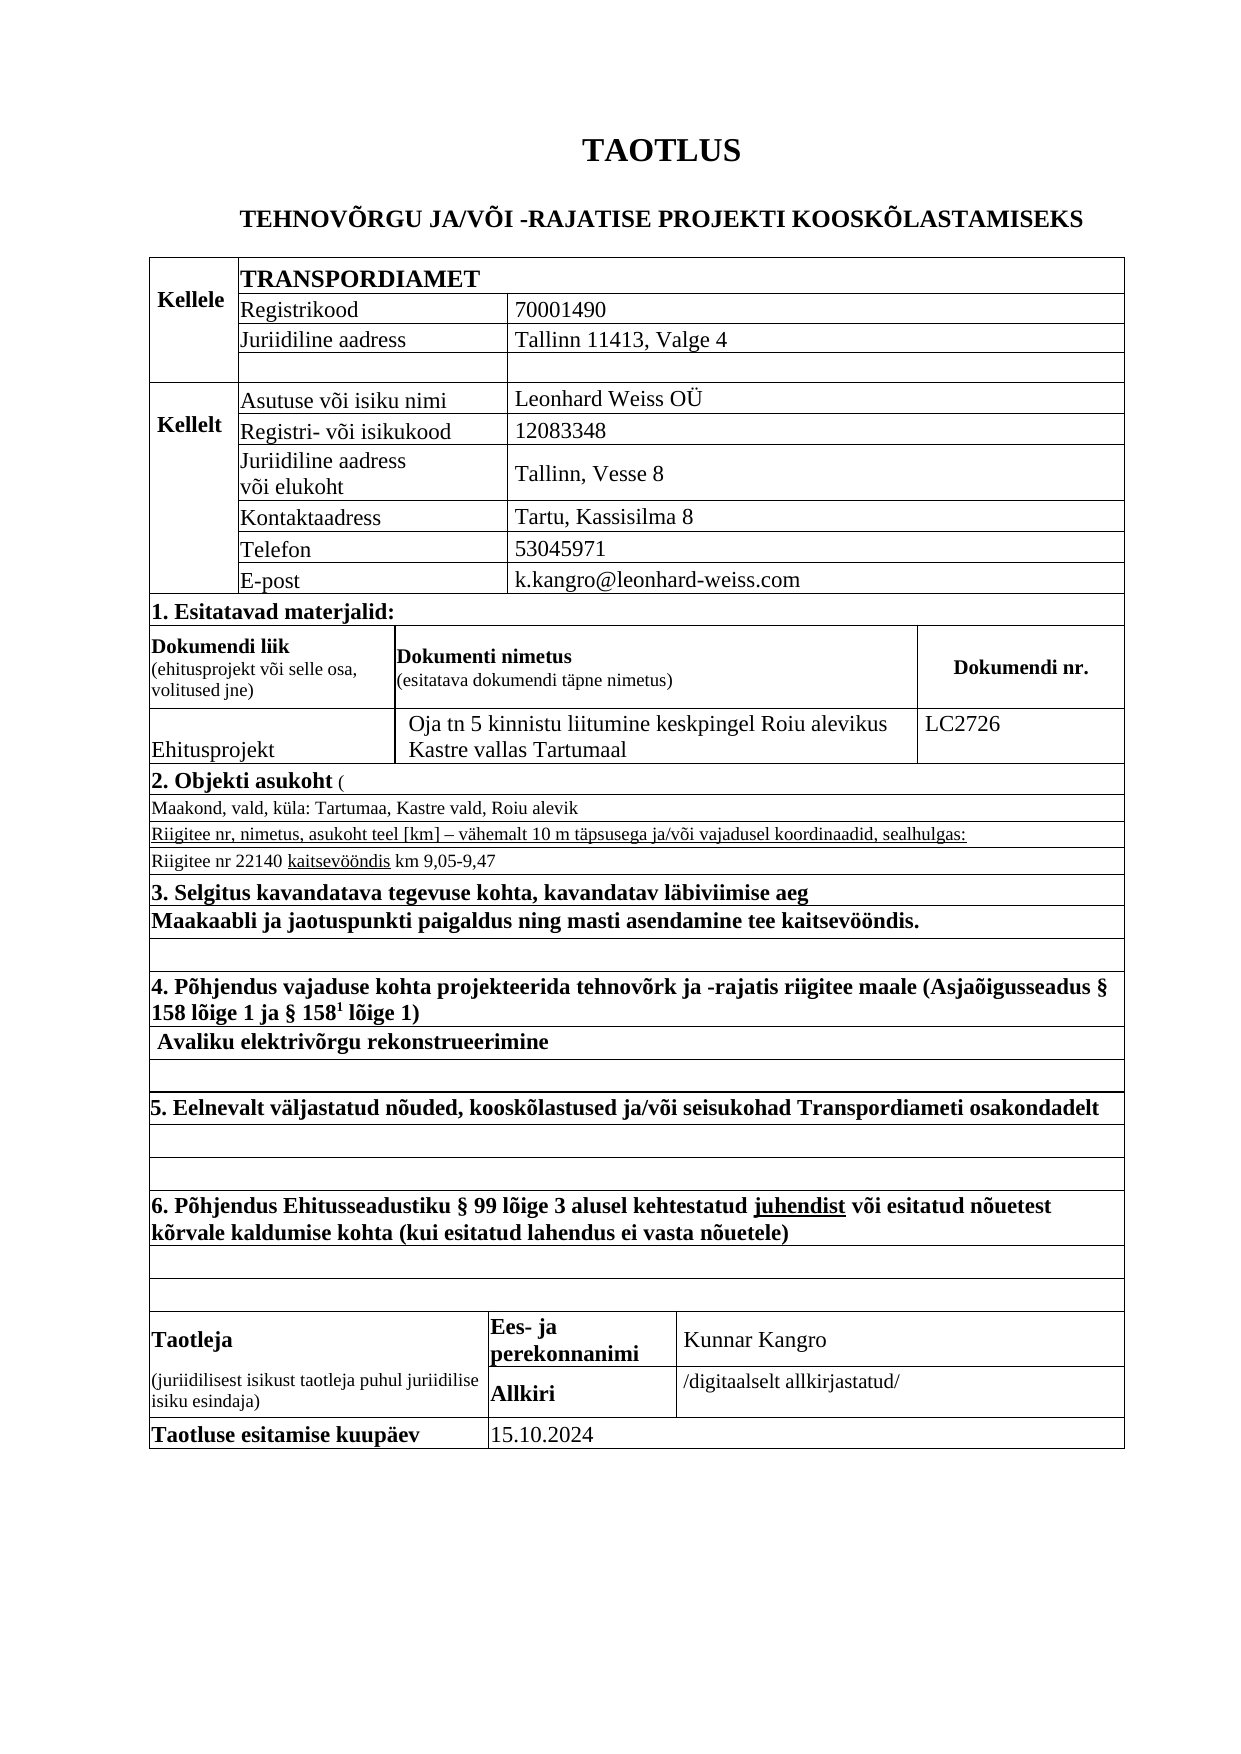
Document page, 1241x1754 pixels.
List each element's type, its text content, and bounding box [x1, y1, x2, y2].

table_cell Asutuse või isiku nimi [239, 383, 507, 413]
table_cell 53045971 [508, 532, 1124, 562]
table_cell Taotluse esitamise kuupäev [150, 1418, 488, 1448]
table_cell Ees- ja perekonnanimi [489, 1312, 676, 1366]
table_cell k.kangro@leonhard-weiss.com [508, 563, 1124, 593]
table_cell Kontaktaadress [239, 501, 507, 531]
table_cell Leonhard Weiss OÜ [508, 383, 1124, 413]
table_cell Tallinn, Vesse 8 [508, 445, 1124, 499]
text TAOTLUS [177, 130, 1146, 168]
table_cell 1. Esitatavad materjalid: [150, 594, 1124, 624]
table_cell Riigitee nr, nimetus, asukoht teel [km] – vähemalt 10 m täpsusega ja/või vajadusel koordinaadid, sealhulgas: [150, 822, 1124, 847]
table_cell Dokumendi liik (ehitusprojekt või selle osa, volitused jne) [150, 626, 394, 707]
table_cell Registrikood [239, 294, 507, 322]
table_cell Kellelt [150, 383, 238, 593]
table_cell Maakond, vald, küla: Tartumaa, Kastre vald, Roiu alevik [150, 795, 1124, 821]
table_header TRANSPORDIAMET [239, 258, 1124, 293]
table_cell [150, 1060, 1124, 1091]
table_cell (juriidilisest isikust taotleja puhul juriidilise isiku esindaja) [150, 1366, 488, 1417]
table_cell Oja tn 5 kinnistu liitumine keskpingel Roiu alevikus Kastre vallas Tartumaal [396, 709, 917, 763]
table_cell 70001490 [508, 294, 1124, 322]
table_cell Taotleja [150, 1312, 488, 1366]
table_cell Kunnar Kangro [677, 1312, 1124, 1366]
table_cell 3. Selgitus kavandatava tegevuse kohta, kavandatav läbiviimise aeg [150, 875, 1124, 905]
table_cell [150, 1279, 1124, 1311]
table_cell [150, 1246, 1124, 1278]
table_cell [150, 1125, 1124, 1157]
table_cell E-post [239, 563, 507, 593]
table_cell [150, 939, 1124, 971]
table_cell Tartu, Kassisilma 8 [508, 501, 1124, 531]
table_cell Juriidiline aadress [239, 324, 507, 352]
table_cell /digitaalselt allkirjastatud/ [677, 1367, 1124, 1417]
table_cell Dokumenti nimetus (esitatava dokumendi täpne nimetus) [396, 626, 917, 707]
table_cell Telefon [239, 532, 507, 562]
table_cell 2. Objekti asukoht ( [150, 764, 1124, 794]
table_cell Dokumendi nr. [918, 626, 1124, 707]
table_cell Allkiri [489, 1367, 676, 1417]
text TEHNOVÕRGU JA/VÕI -RAJATISE PROJEKTI KOOSKÕLASTAMISEKS [177, 204, 1146, 233]
table_cell LC2726 [918, 709, 1124, 763]
table_cell Ehitusprojekt [150, 709, 394, 763]
table_cell Registri- või isikukood [239, 414, 507, 444]
table_header Kellele [150, 258, 238, 382]
table_cell 15.10.2024 [489, 1418, 1124, 1448]
table_cell Juriidiline aadress või elukoht [239, 445, 507, 499]
table_cell [508, 353, 1124, 382]
table_cell 5. Eelnevalt väljastatud nõuded, kooskõlastused ja/või seisukohad Transpordiameti osakondadelt [150, 1093, 1124, 1124]
table_cell Riigitee nr 22140 kaitsevööndis km 9,05-9,47 [150, 848, 1124, 874]
table_cell 6. Põhjendus Ehitusseadustiku § 99 lõige 3 alusel kehtestatud juhendist või esitatud nõuetest kõrvale kaldumise kohta (kui esitatud lahendus ei vasta nõuetele) [150, 1191, 1124, 1245]
table_cell [150, 1158, 1124, 1190]
table_cell Maakaabli ja jaotuspunkti paigaldus ning masti asendamine tee kaitsevööndis. [150, 906, 1124, 938]
table_cell Tallinn 11413, Valge 4 [508, 324, 1124, 352]
table_cell 4. Põhjendus vajaduse kohta projekteerida tehnovõrk ja -rajatis riigitee maale (Asjaõigusseadus § 158 lõige 1 ja § 1581 lõige 1) [150, 972, 1124, 1026]
table_cell Avaliku elektrivõrgu rekonstrueerimine [150, 1027, 1124, 1059]
table_cell [239, 353, 507, 382]
table_cell 12083348 [508, 414, 1124, 444]
